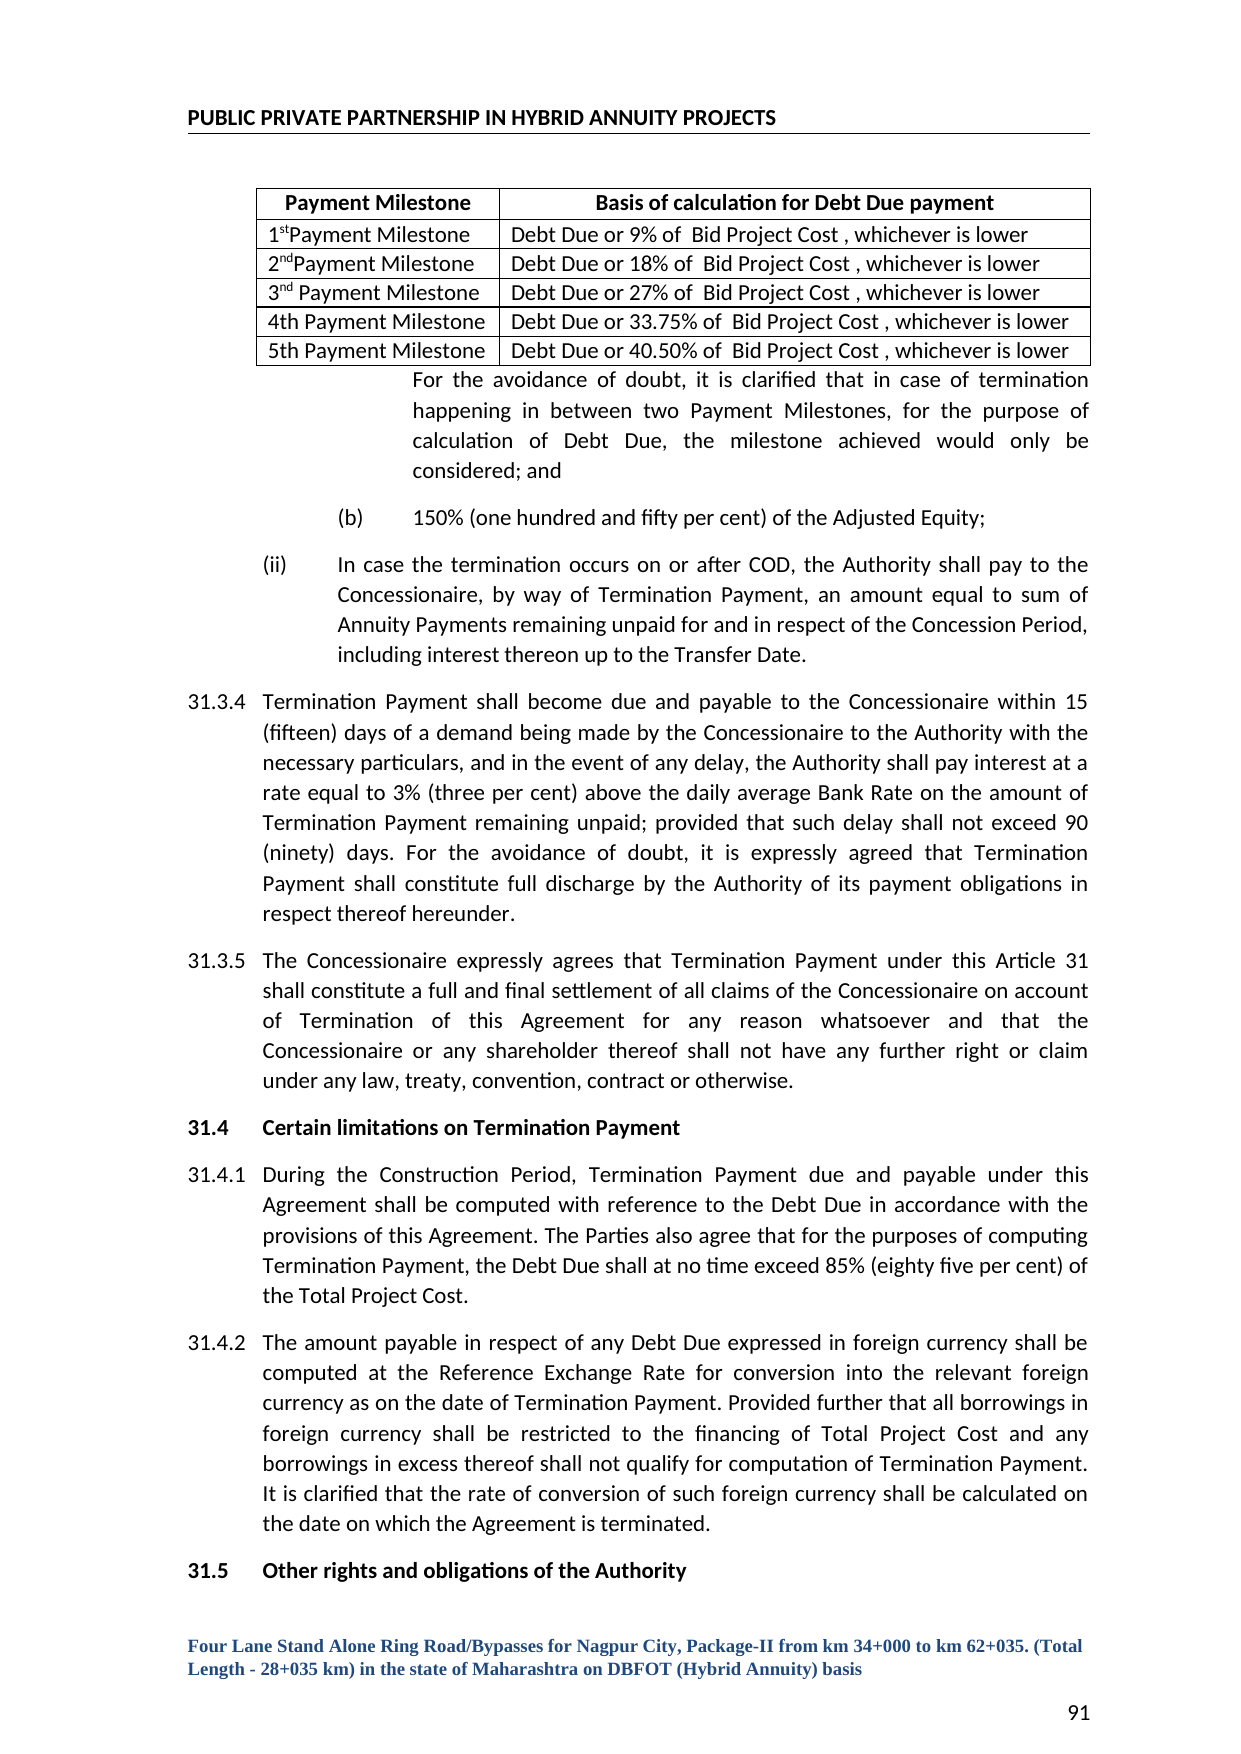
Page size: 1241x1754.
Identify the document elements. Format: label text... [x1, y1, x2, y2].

text 31.4 Certain limitations on Termination Payment [187, 1113, 1090, 1142]
text 31.3.5 The Concessionaire expressly agrees that Termination Payment under this Article 31 shall constitute a full and final settlement of all claims of the Concessionaire on account of Termination of this Agreement for any reason whatsoever and that the Concessionaire or any shareholder thereof shall not have any further right or claim under any law, treaty, convention, contract or otherwise. [187, 946, 1090, 1095]
table_cell Debt Due or 33.75% of Bid Project Cost , whichever is lower [500, 308, 1090, 336]
text 31.4.1 During the Construction Period, Termination Payment due and payable under this Agreement shall be computed with reference to the Debt Due in accordance with the provisions of this Agreement. The Parties also agree that for the purposes of computing Termination Payment, the Debt Due shall at no time exceed 85% (eighty five per cent) of the Total Project Cost. [187, 1160, 1090, 1309]
table_cell 5th Payment Milestone [257, 337, 499, 364]
text 31.4.2 The amount payable in respect of any Debt Due expressed in foreign currency shall be computed at the Reference Exchange Rate for conversion into the relevant foreign currency as on the date of Termination Payment. Provided further that all borrowings in foreign currency shall be restricted to the financing of Total Project Cost and any borrowings in excess thereof shall not qualify for computation of Termination Payment. It is clarified that the rate of conversion of such foreign currency shall be calculated on the date on which the Agreement is terminated. [187, 1328, 1090, 1537]
table_cell Debt Due or 18% of Bid Project Cost , whichever is lower [500, 249, 1090, 277]
table_cell Debt Due or 27% of Bid Project Cost , whichever is lower [500, 279, 1090, 306]
table_cell 2ndPayment Milestone [257, 249, 499, 277]
text (b) 150% (one hundred and fifty per cent) of the Adjusted Equity; [337, 503, 1090, 531]
table_cell 3nd Payment Milestone [257, 279, 499, 306]
table_cell Debt Due or 40.50% of Bid Project Cost , whichever is lower [500, 337, 1090, 364]
table_cell 4th Payment Milestone [257, 308, 499, 336]
text (ii) In case the termination occurs on or after COD, the Authority shall pay to the Concessionaire, by way of Termination Payment, an amount equal to sum of Annuity Payments remaining unpaid for and in respect of the Concession Period, including interest thereon up to the Transfer Date. [262, 550, 1090, 669]
text 31.5 Other rights and obligations of the Authority [187, 1556, 1090, 1584]
table_header Basis of calculation for Debt Due payment [500, 189, 1090, 219]
table_cell Debt Due or 9% of Bid Project Cost , whichever is lower [500, 220, 1090, 248]
text For the avoidance of doubt, it is clarified that in case of termination happening in between two Payment Milestones, for the purpose of calculation of Debt Due, the milestone achieved would only be considered; and [412, 366, 1090, 484]
table_header Payment Milestone [257, 189, 499, 219]
text 31.3.4 Termination Payment shall become due and payable to the Concessionaire within 15 (fifteen) days of a demand being made by the Concessionaire to the Authority with the necessary particulars, and in the event of any delay, the Authority shall pay interest at a rate equal to 3% (three per cent) above the daily average Bank Rate on the amount of Termination Payment remaining unpaid; provided that such delay shall not exceed 90 (ninety) days. For the avoidance of doubt, it is expressly agreed that Termination Payment shall constitute full discharge by the Authority of its payment obligations in respect thereof hereunder. [187, 687, 1090, 927]
table_cell 1stPayment Milestone [257, 220, 499, 248]
